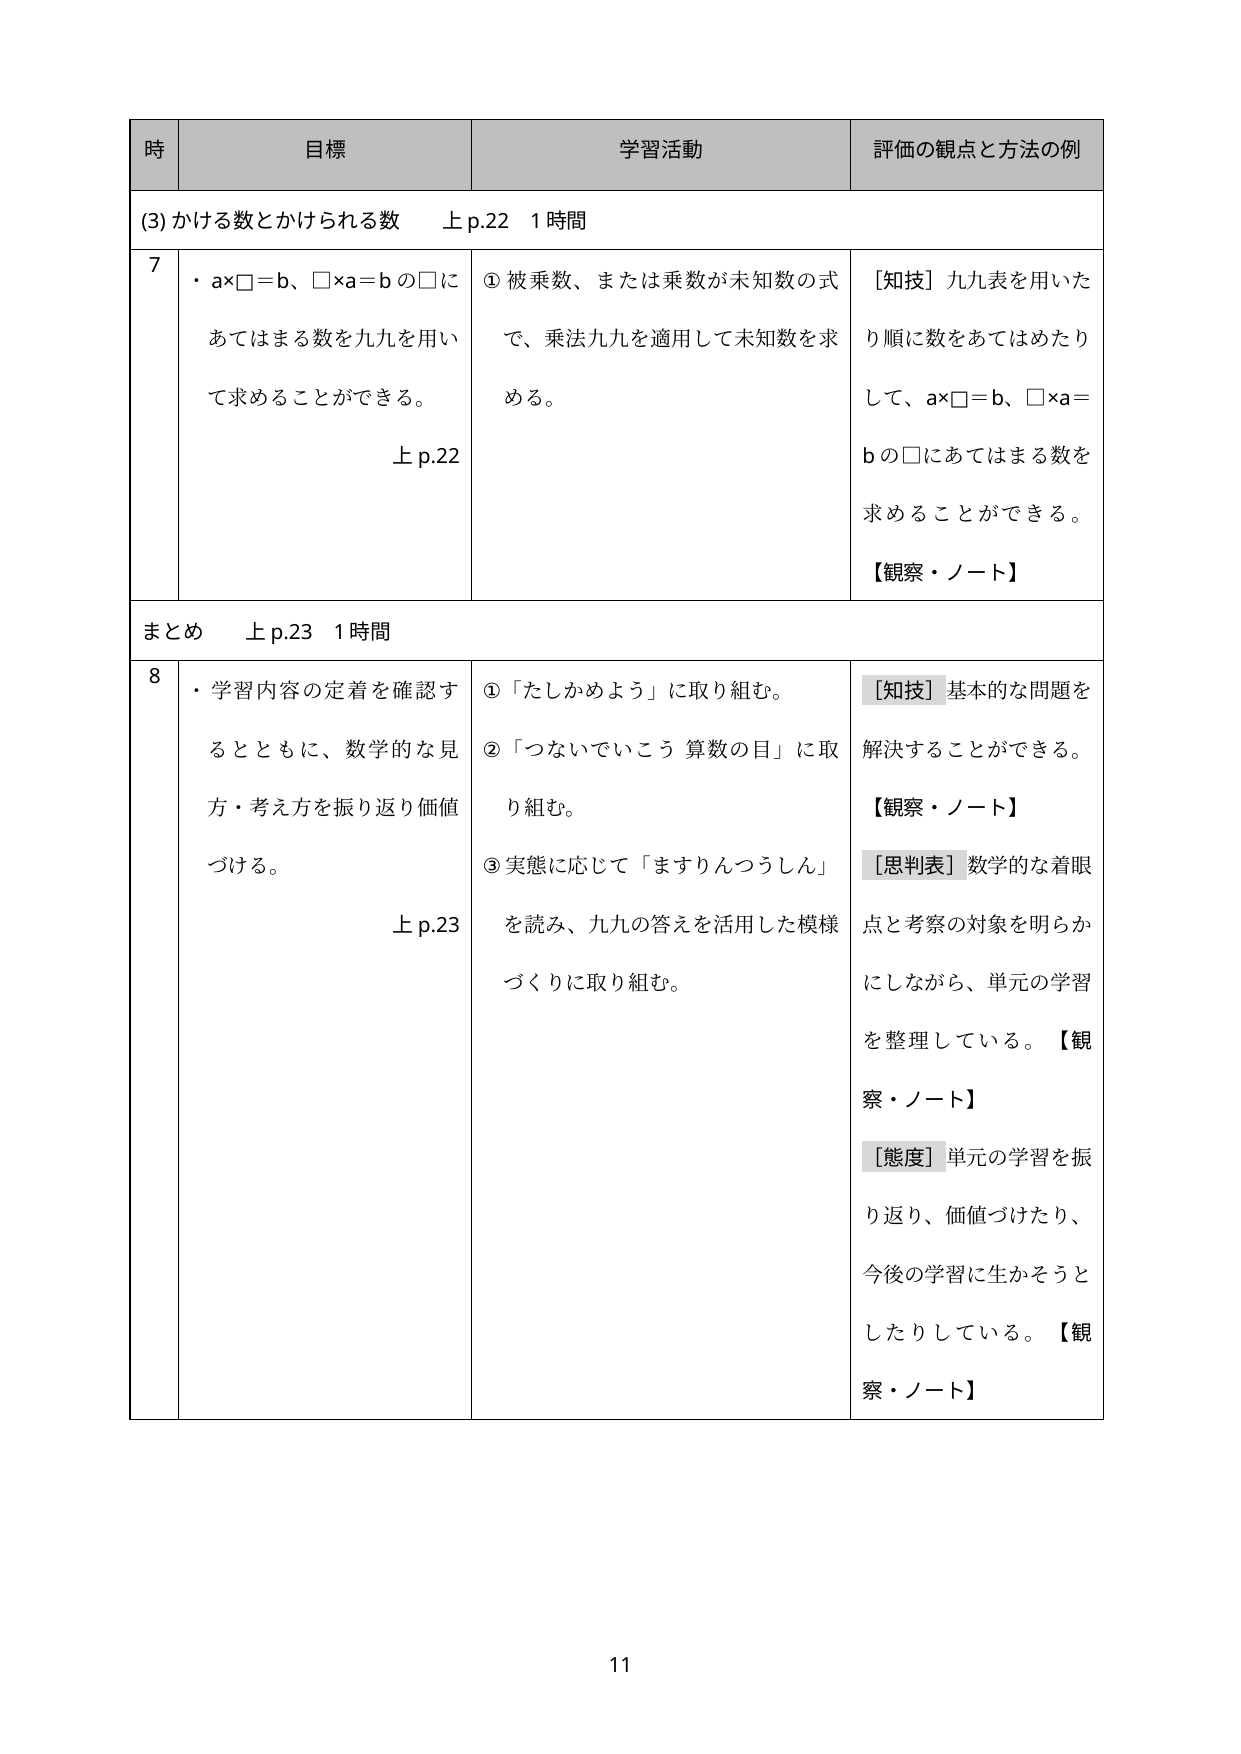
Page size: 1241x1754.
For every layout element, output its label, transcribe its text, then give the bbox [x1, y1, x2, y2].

table_header 評価の観点と方法の例 [851, 120, 1103, 190]
table_cell a×□＝b、□×a＝bの□にあてはまる数を九九を用いて求めることができる。 上p.22 [179, 250, 471, 600]
table_cell 学習内容の定着を確認するとともに、数学的な見方・考え方を振り返り価値づける。 上p.23 [179, 661, 471, 1419]
table_cell ①被乗数、または乗数が未知数の式で、乗法九九を適用して未知数を求める。 [472, 250, 850, 600]
table_cell ［知技］基本的な問題を解決することができる。【観察・ノート】 ［思判表］数学的な着眼点と考察の対象を明らかにしながら、単元の学習を整理している。【観察・ノート】 ［態度］単元の学習を振り返り、価値づけたり、今後の学習に生かそうとしたりしている。【観察・ノート】 [851, 661, 1103, 1419]
table_cell ①「たしかめよう」に取り組む。 ②「つないでいこう 算数の目」に取り組む。 ③実態に応じて「ますりんつうしん」を読み、九九の答えを活用した模様づくりに取り組む。 [472, 661, 850, 1419]
table_cell (3) かける数とかけられる数 上p.22 1時間 [131, 191, 1103, 249]
table_cell 8 [131, 661, 178, 1419]
table_header 目標 [179, 120, 471, 190]
table_cell まとめ 上p.23 1時間 [131, 601, 1103, 659]
table_header 時 [131, 120, 178, 190]
table_header 学習活動 [472, 120, 850, 190]
table_cell ［知技］九九表を用いたり順に数をあてはめたりして、a×□＝b、□×a＝bの□にあてはまる数を求めることができる。【観察・ノート】 [851, 250, 1103, 600]
table_cell 7 [131, 250, 178, 600]
